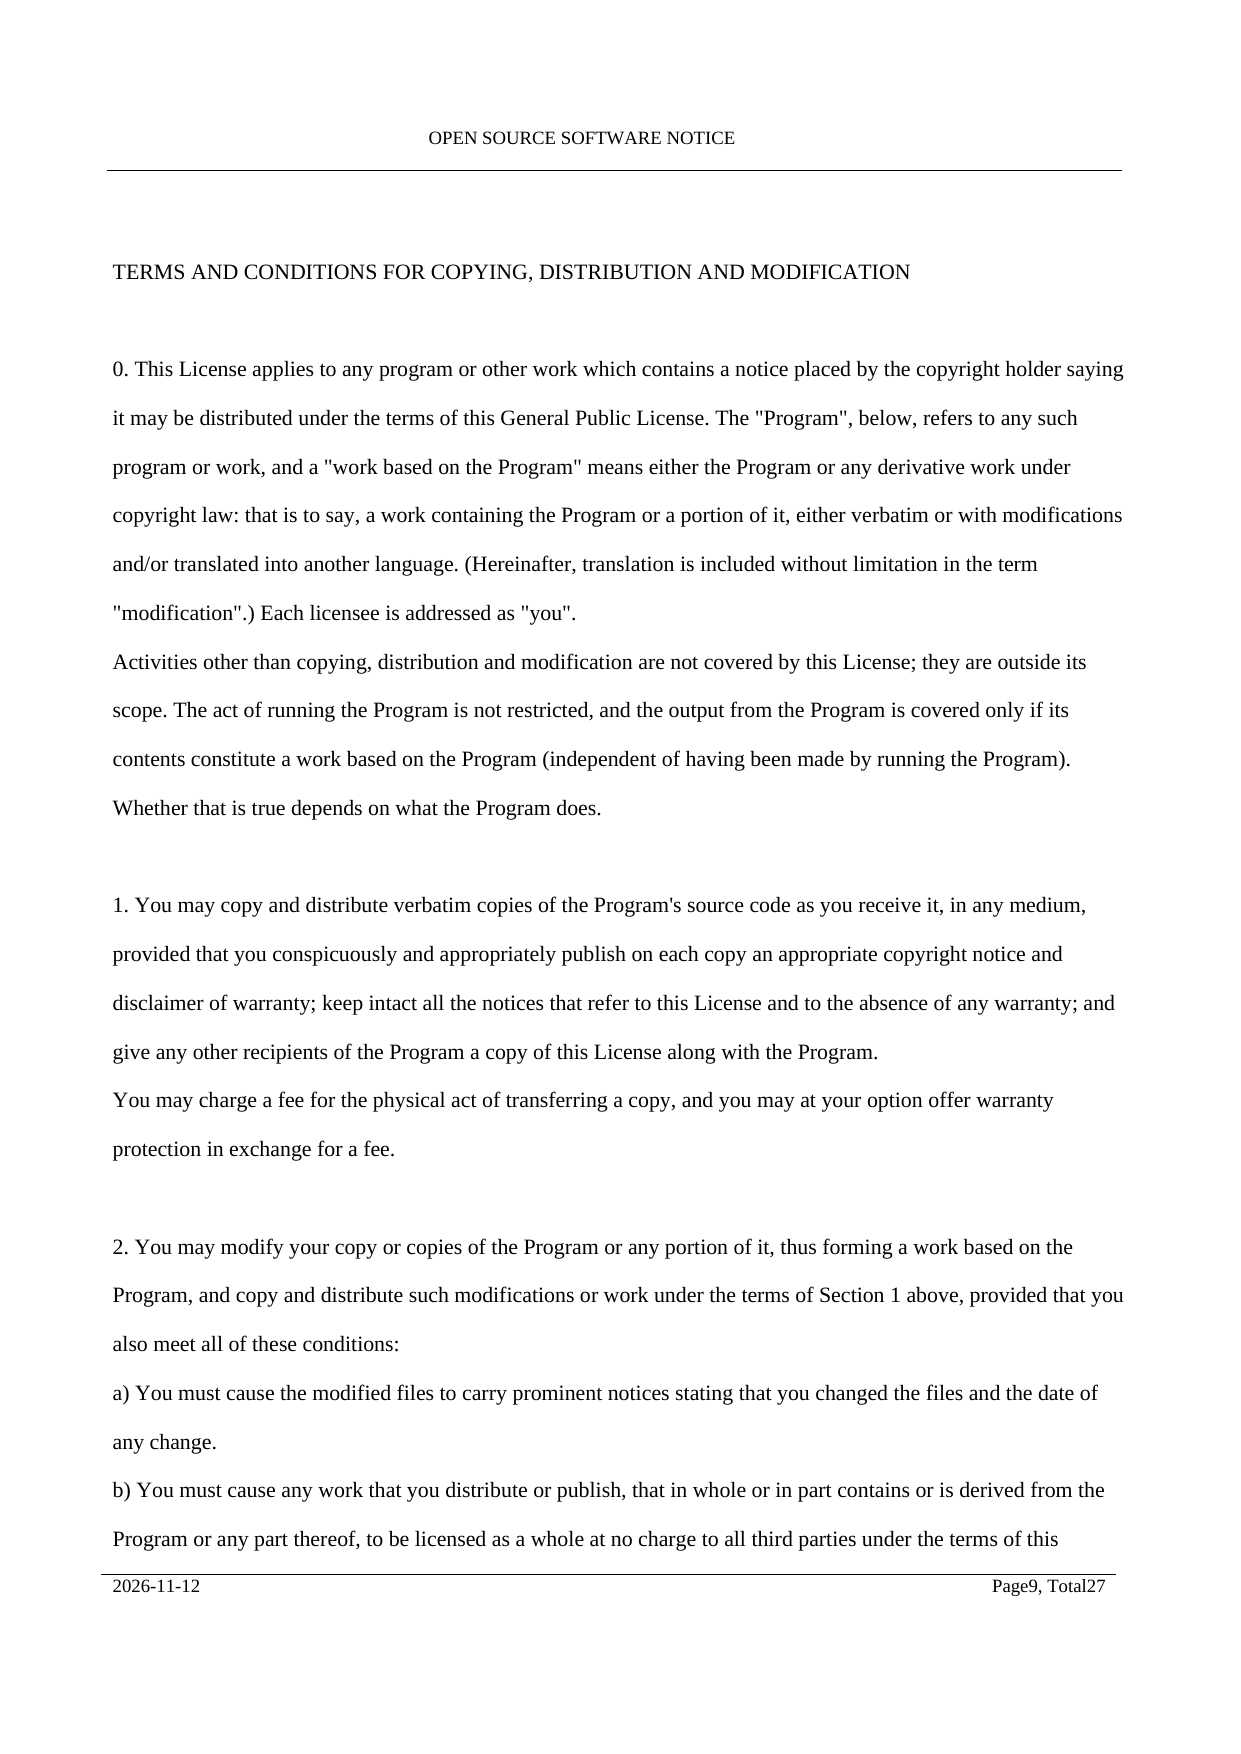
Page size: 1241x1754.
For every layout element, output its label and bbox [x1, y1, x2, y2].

text [112, 206, 1128, 1555]
